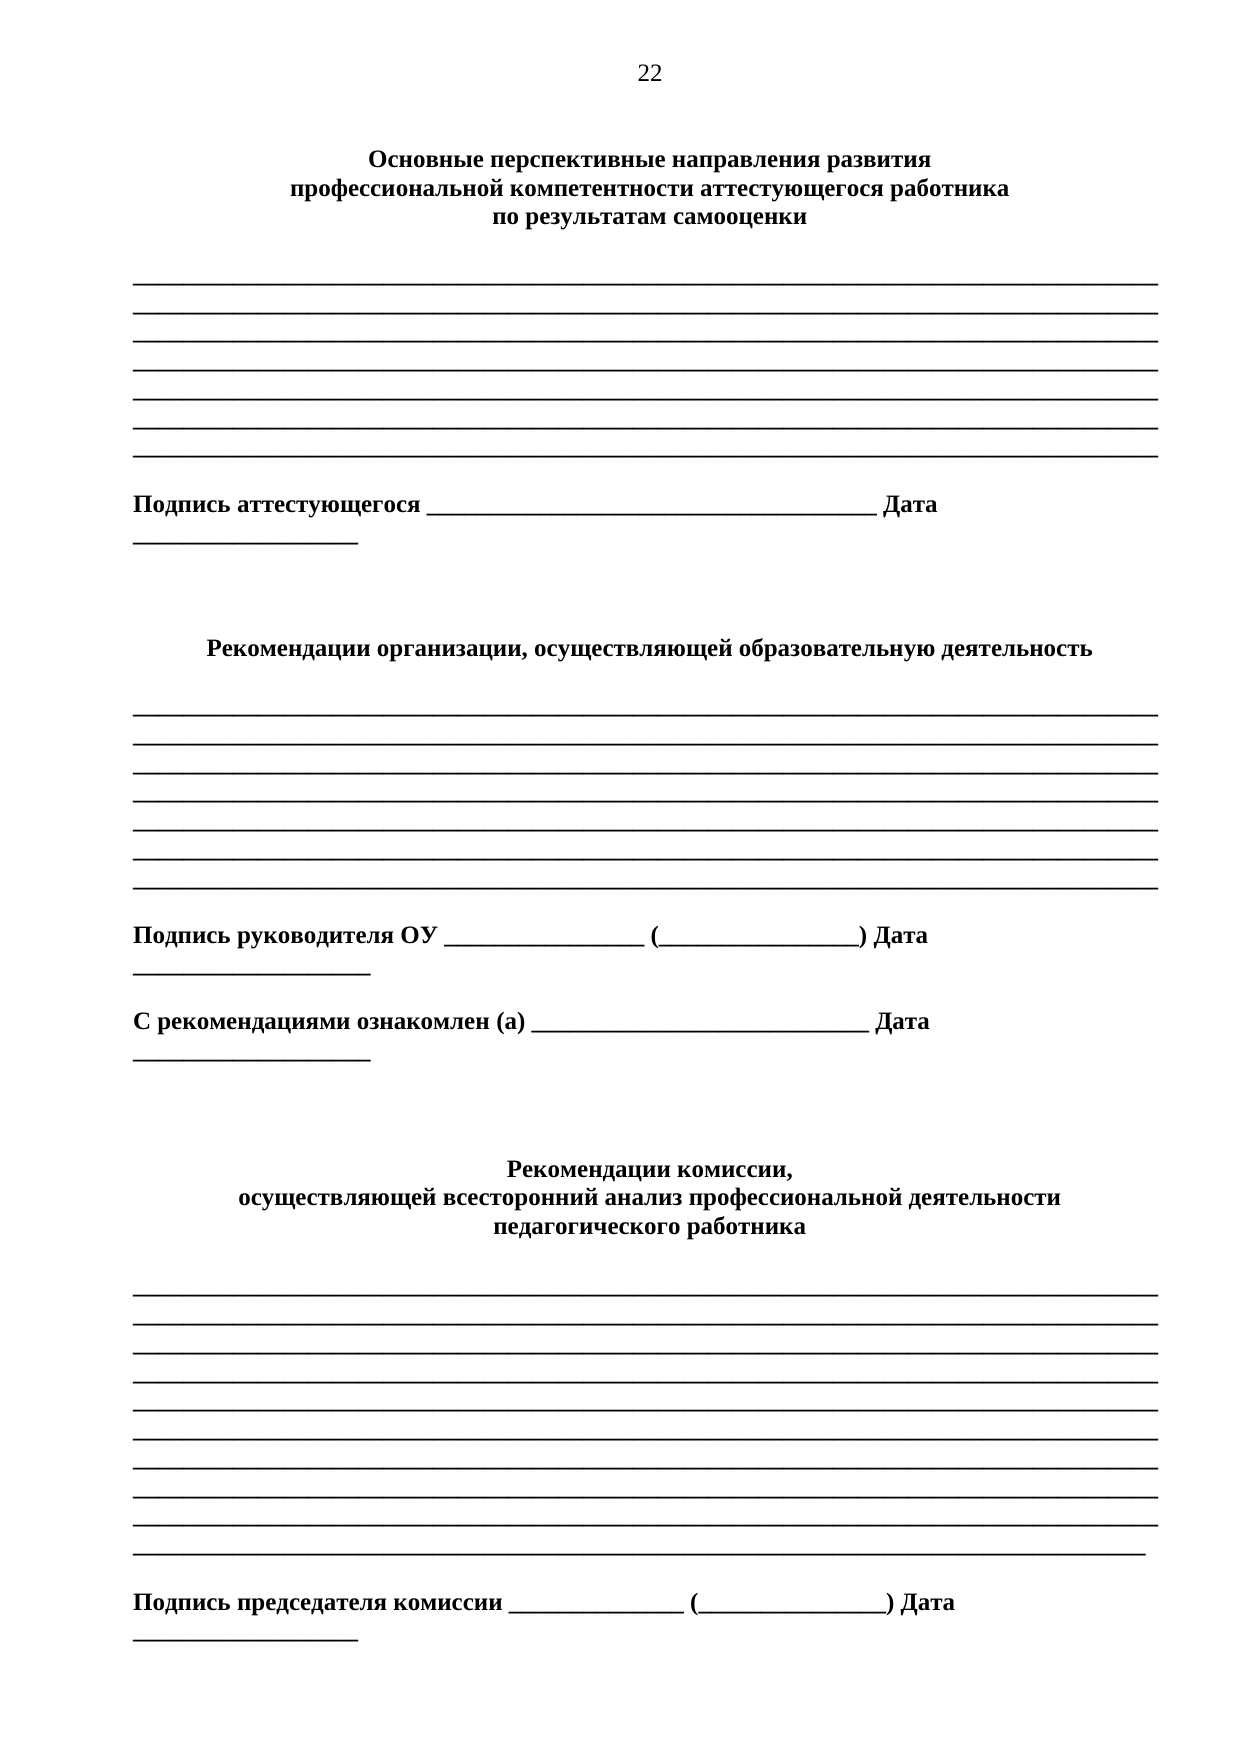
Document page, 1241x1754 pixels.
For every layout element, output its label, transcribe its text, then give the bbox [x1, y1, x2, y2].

list ___________________________________________________________________________________________________________________________________________________________________________________________________________________________________________________________________________________________________________________________________________________________________________________________________________________________________________________________________________________________________________________________________________________________________________________________________________________________________________________________________________________________________________________________________________________________________________________________________________________________________________________ [133, 1270, 1166, 1558]
list Основные перспективные направления развития профессиональной компетентности аттестующегося работника по результатам самооценки [133, 144, 1166, 230]
list 22 [133, 58, 1166, 86]
list Рекомендации организации, осуществляющей образовательную деятельность [133, 633, 1166, 661]
list Подпись председателя комиссии ______________ (_______________) Дата __________________ [133, 1587, 1166, 1644]
list Подпись аттестующегося ____________________________________ Дата __________________ [133, 489, 1166, 546]
list ______________________________________________________________________________________________________________________________________________________________________________________________________________________________________________________________________________________________________________________________________________________________________________________________________________________________________________________________________________________________________________________________________________________________________________________________ [133, 259, 1166, 460]
text педагогического работника [133, 1211, 1166, 1240]
text Рекомендации комиссии, [133, 1154, 1166, 1182]
list ______________________________________________________________________________________________________________________________________________________________________________________________________________________________________________________________________________________________________________________________________________________________________________________________________________________________________________________________________________________________________________________________________________________________________________________________ [133, 690, 1166, 891]
list С рекомендациями ознакомлен (а) ___________________________ Дата ___________________ [133, 1006, 1166, 1064]
text осуществляющей всесторонний анализ профессиональной деятельности [133, 1182, 1166, 1211]
list Подпись руководителя ОУ ________________ (________________) Дата ___________________ [133, 920, 1166, 978]
